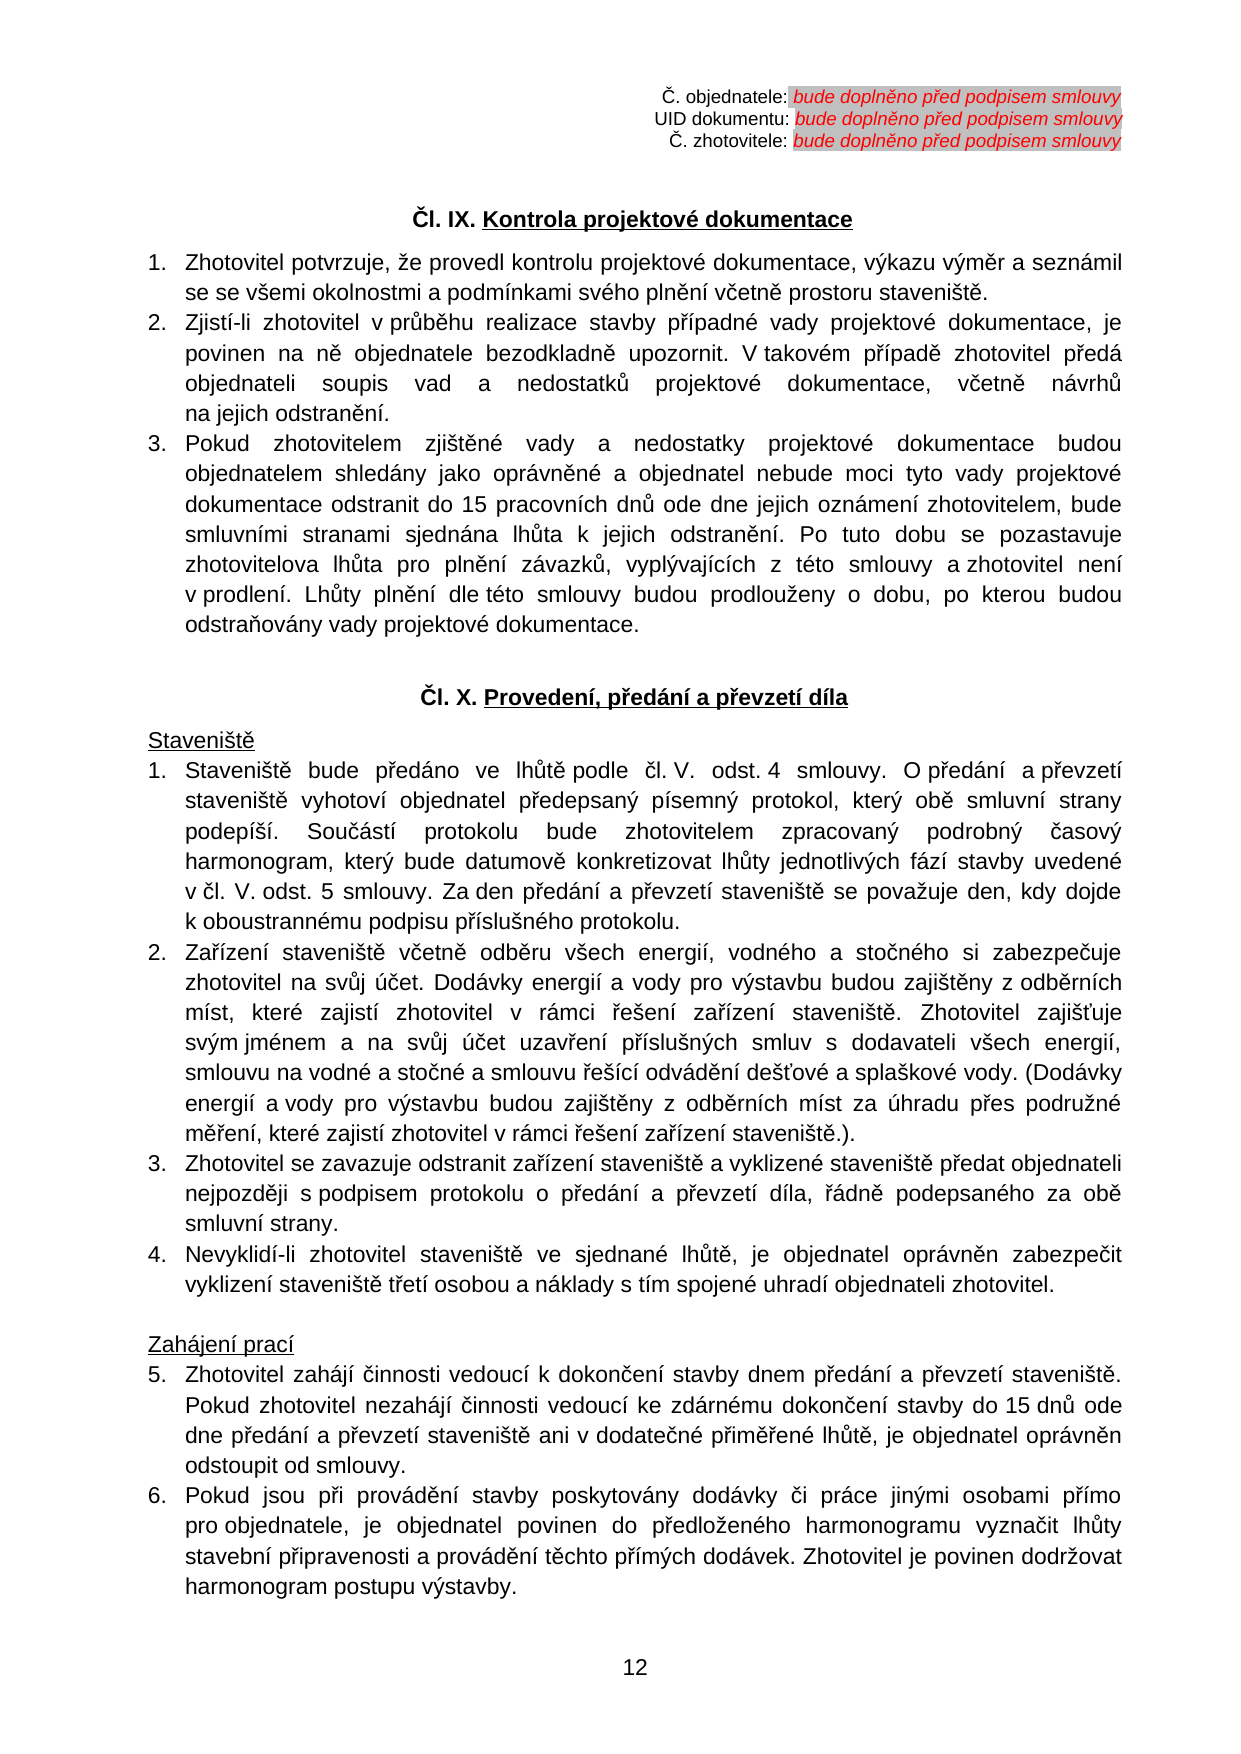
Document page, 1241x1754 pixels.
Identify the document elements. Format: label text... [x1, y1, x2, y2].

text Provedení, předání a převzetí díla [148, 684, 1122, 711]
list Staveniště bude předáno ve lhůtě podle čl. V. odst. 4 smlouvy. O předání a převzetí staveniště vyhotoví objednatel předepsaný písemný protokol, který obě smluvní strany podepíší. Součástí protokolu bude zhotovitelem zpracovaný podrobný časový harmonogram, který bude datumově konkretizovat lhůty jednotlivých fází stavby uvedené v čl. V. odst. 5 smlouvy. Za den předání a převzetí staveniště se považuje den, kdy dojde k oboustrannému podpisu příslušného protokolu. [148, 757, 1122, 934]
list Zhotovitel potvrzuje, že provedl kontrolu projektové dokumentace, výkazu výměr a seznámil se se všemi okolnostmi a podmínkami svého plnění včetně prostoru staveniště. [148, 249, 1122, 305]
list Pokud zhotovitelem zjištěné vady a nedostatky projektové dokumentace budou objednatelem shledány jako oprávněné a objednatel nebude moci tyto vady projektové dokumentace odstranit do 15 pracovních dnů ode dne jejich oznámení zhotovitelem, bude smluvními stranami sjednána lhůta k jejich odstranění. Po tuto dobu se pozastavuje zhotovitelova lhůta pro plnění závazků, vyplývajících z této smlouvy a zhotovitel není v prodlení. Lhůty plnění dle této smlouvy budou prodlouženy o dobu, po kterou budou odstraňovány vady projektové dokumentace. [148, 430, 1122, 638]
text Kontrola projektové dokumentace [148, 206, 1122, 232]
list Pokud jsou při provádění stavby poskytovány dodávky či práce jinými osobami přímo pro objednatele, je objednatel povinen do předloženého harmonogramu vyznačit lhůty stavební připravenosti a provádění těchto přímých dodávek. Zhotovitel je povinen dodržovat harmonogram postupu výstavby. [148, 1482, 1122, 1599]
text Staveniště [148, 727, 1122, 753]
list Nevyklidí-li zhotovitel staveniště ve sjednané lhůtě, je objednatel oprávněn zabezpečit vyklizení staveniště třetí osobou a náklady s tím spojené uhradí objednateli zhotovitel. [148, 1241, 1122, 1297]
text Zahájení prací [148, 1331, 1122, 1357]
list Zhotovitel se zavazuje odstranit zařízení staveniště a vyklizené staveniště předat objednateli nejpozději s podpisem protokolu o předání a převzetí díla, řádně podepsaného za obě smluvní strany. [148, 1150, 1122, 1237]
list Zhotovitel zahájí činnosti vedoucí k dokončení stavby dnem předání a převzetí staveniště. Pokud zhotovitel nezahájí činnosti vedoucí ke zdárnému dokončení stavby do 15 dnů ode dne předání a převzetí staveniště ani v dodatečné přiměřené lhůtě, je objednatel oprávněn odstoupit od smlouvy. [148, 1361, 1122, 1478]
list Zařízení staveniště včetně odběru všech energií, vodného a stočného si zabezpečuje zhotovitel na svůj účet. Dodávky energií a vody pro výstavbu budou zajištěny z odběrních míst, které zajistí zhotovitel v rámci řešení zařízení staveniště. Zhotovitel zajišťuje svým jménem a na svůj účet uzavření příslušných smluv s dodavateli všech energií, smlouvu na vodné a stočné a smlouvu řešící odvádění dešťové a splaškové vody. (Dodávky energií a vody pro výstavbu budou zajištěny z odběrních míst za úhradu přes podružné měření, které zajistí zhotovitel v rámci řešení zařízení staveniště.). [148, 938, 1122, 1146]
list Zjistí-li zhotovitel v průběhu realizace stavby případné vady projektové dokumentace, je povinen na ně objednatele bezodkladně upozornit. V takovém případě zhotovitel předá objednateli soupis vad a nedostatků projektové dokumentace, včetně návrhů na jejich odstranění. [148, 309, 1122, 426]
